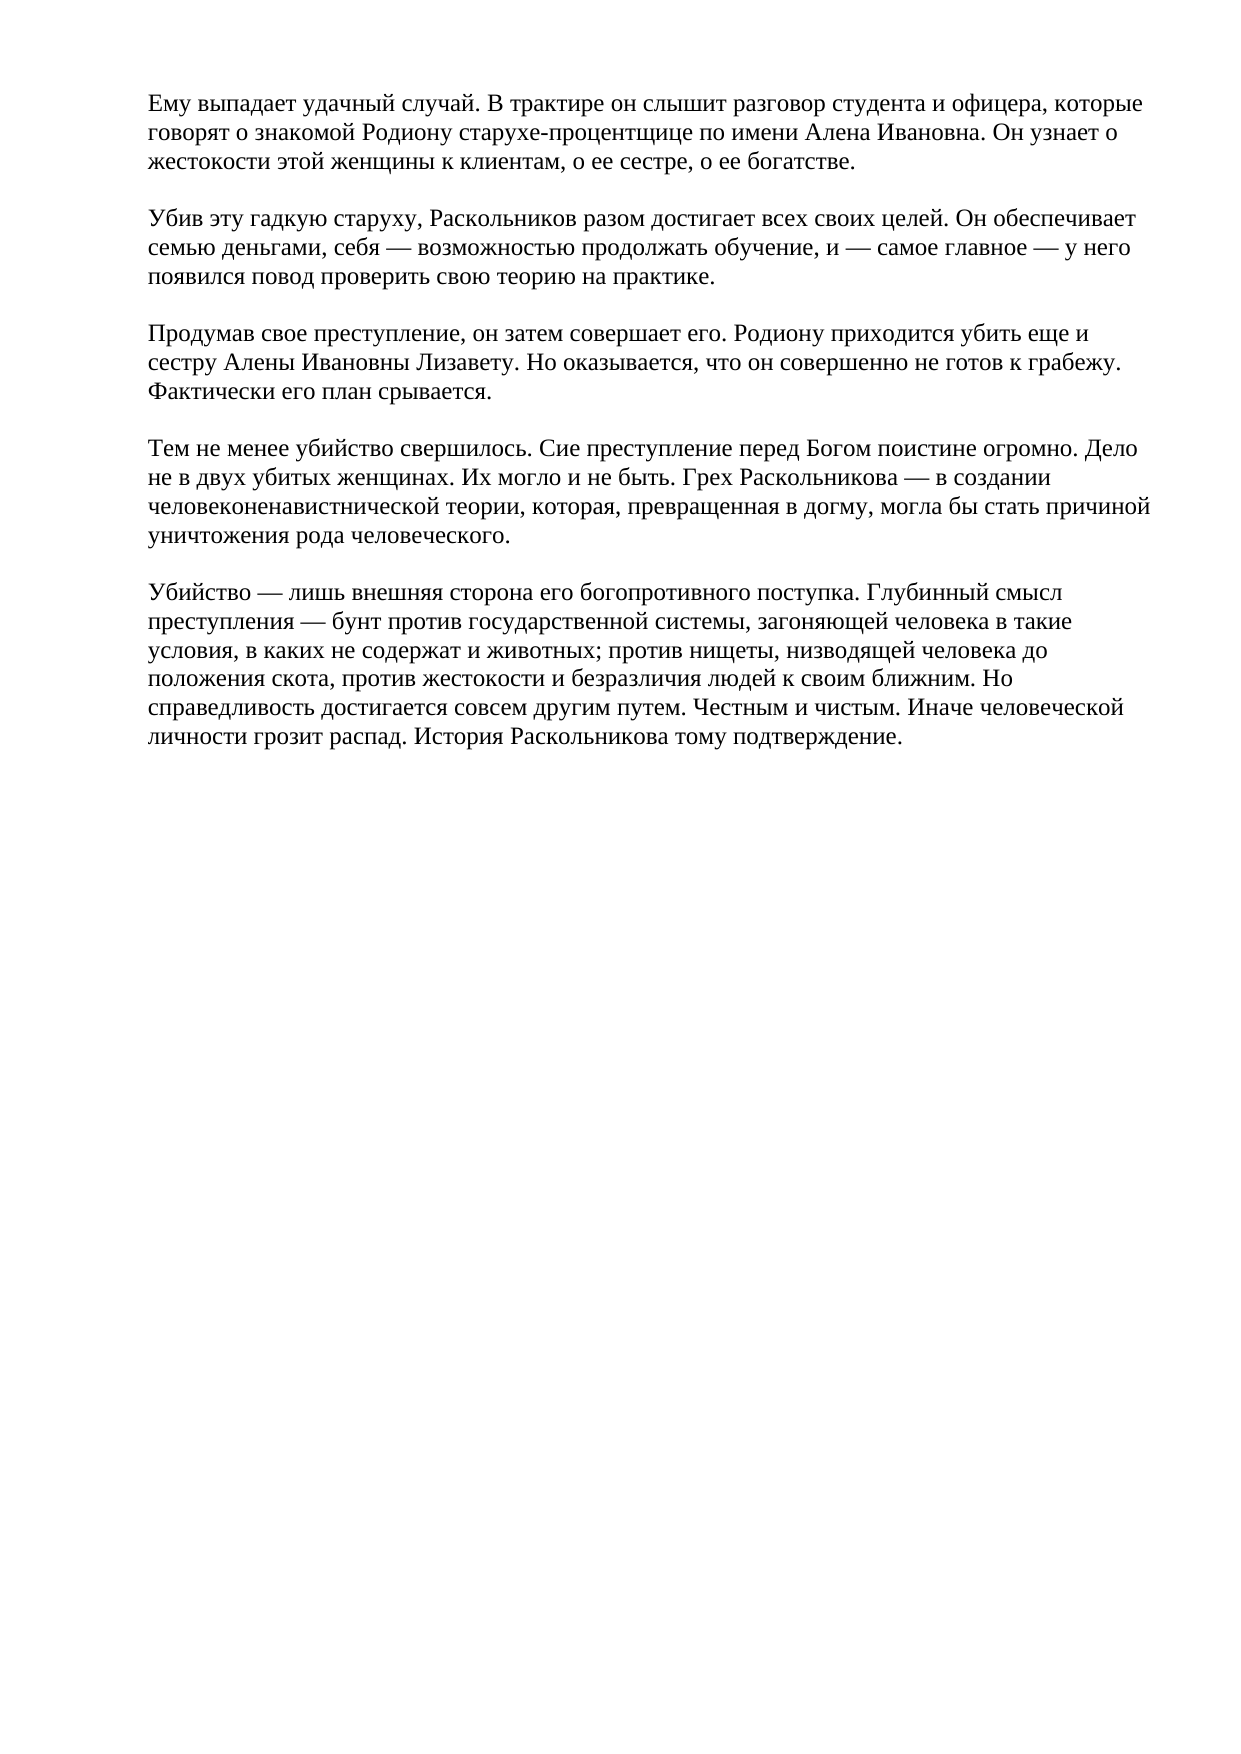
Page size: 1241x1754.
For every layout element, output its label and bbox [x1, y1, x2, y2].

text [148, 88, 1152, 750]
